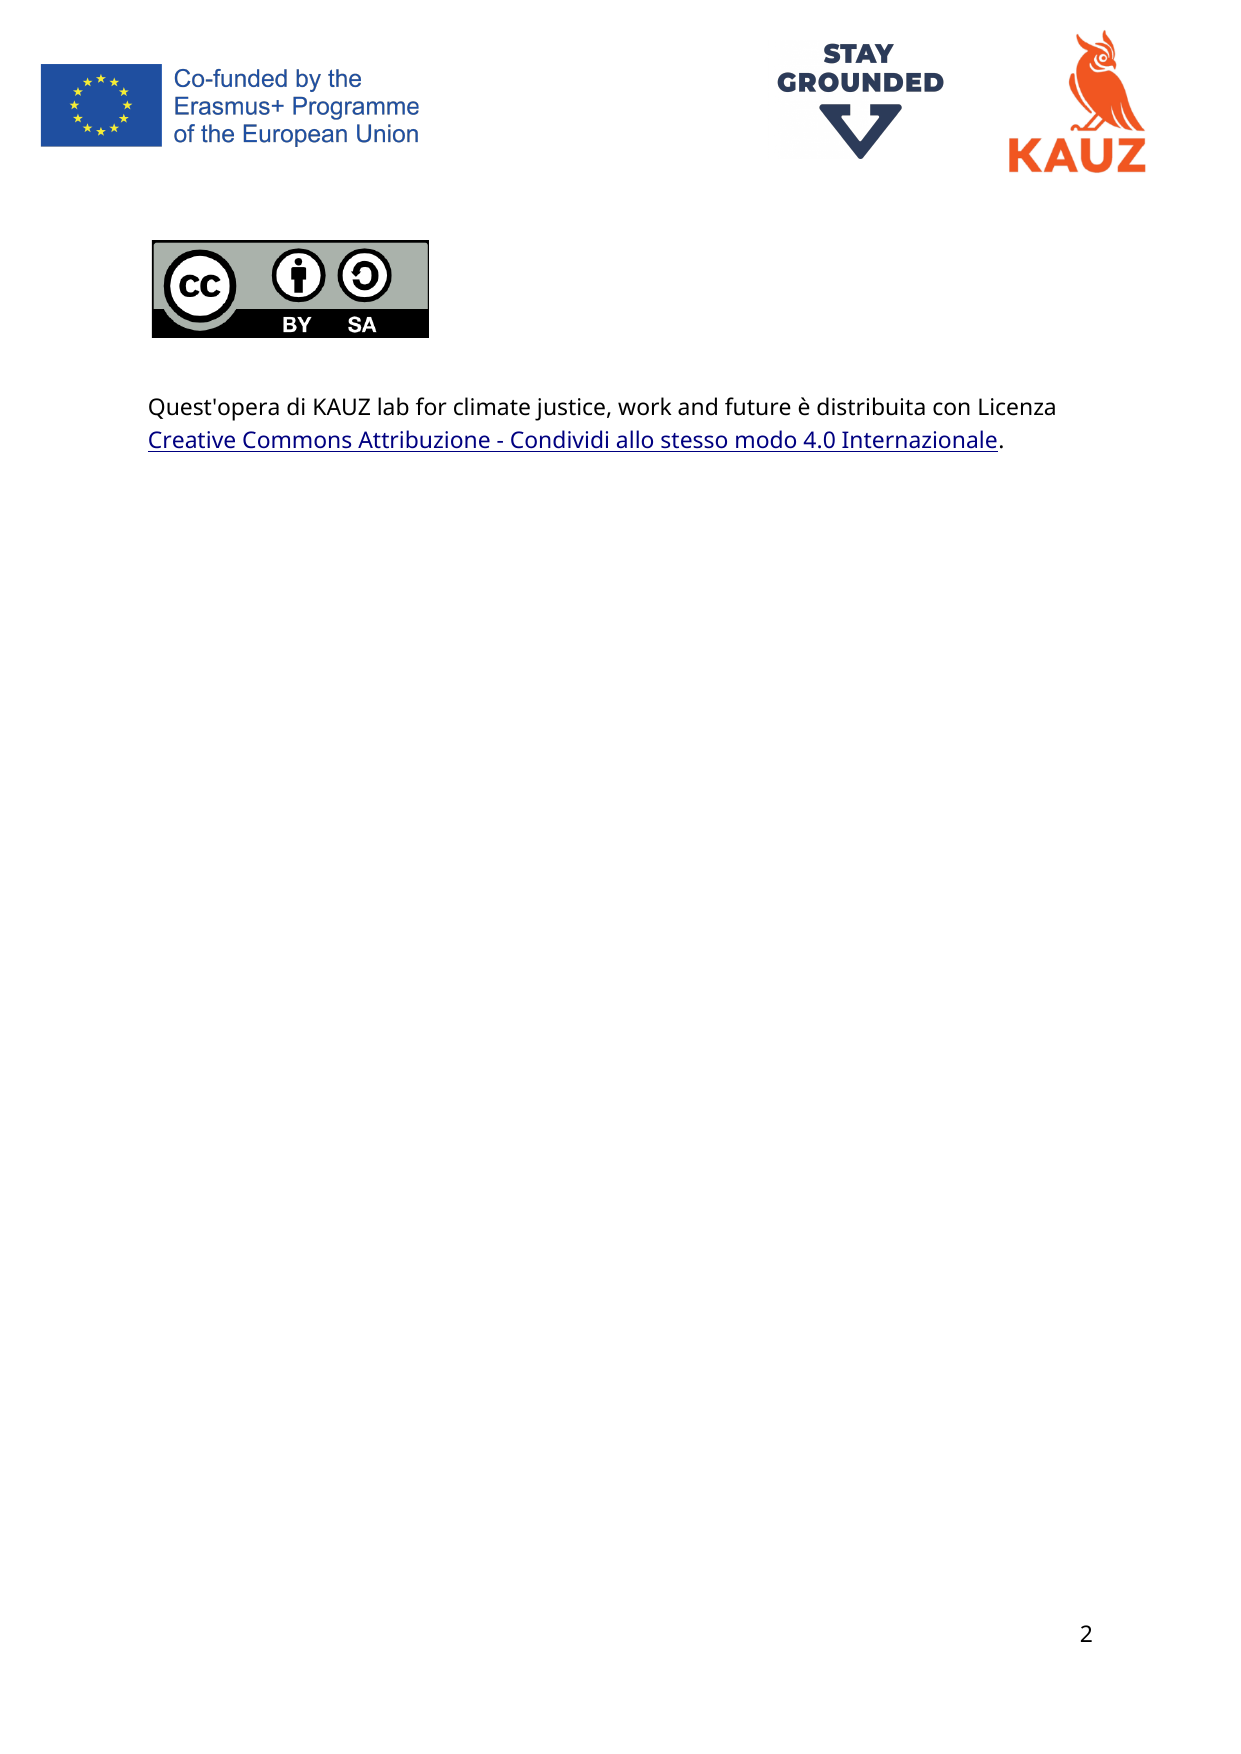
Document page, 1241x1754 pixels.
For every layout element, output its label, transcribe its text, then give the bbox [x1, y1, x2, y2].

text Quest'opera di KAUZ lab for climate justice, work and future è distribuita con Licenza Creative Commons Attribuzione - Condividi allo stesso modo 4.0 Internazionale. [148, 390, 1093, 455]
picture [40, 64, 419, 147]
picture [151, 240, 429, 338]
picture [767, 40, 953, 159]
picture [969, 12, 1201, 190]
